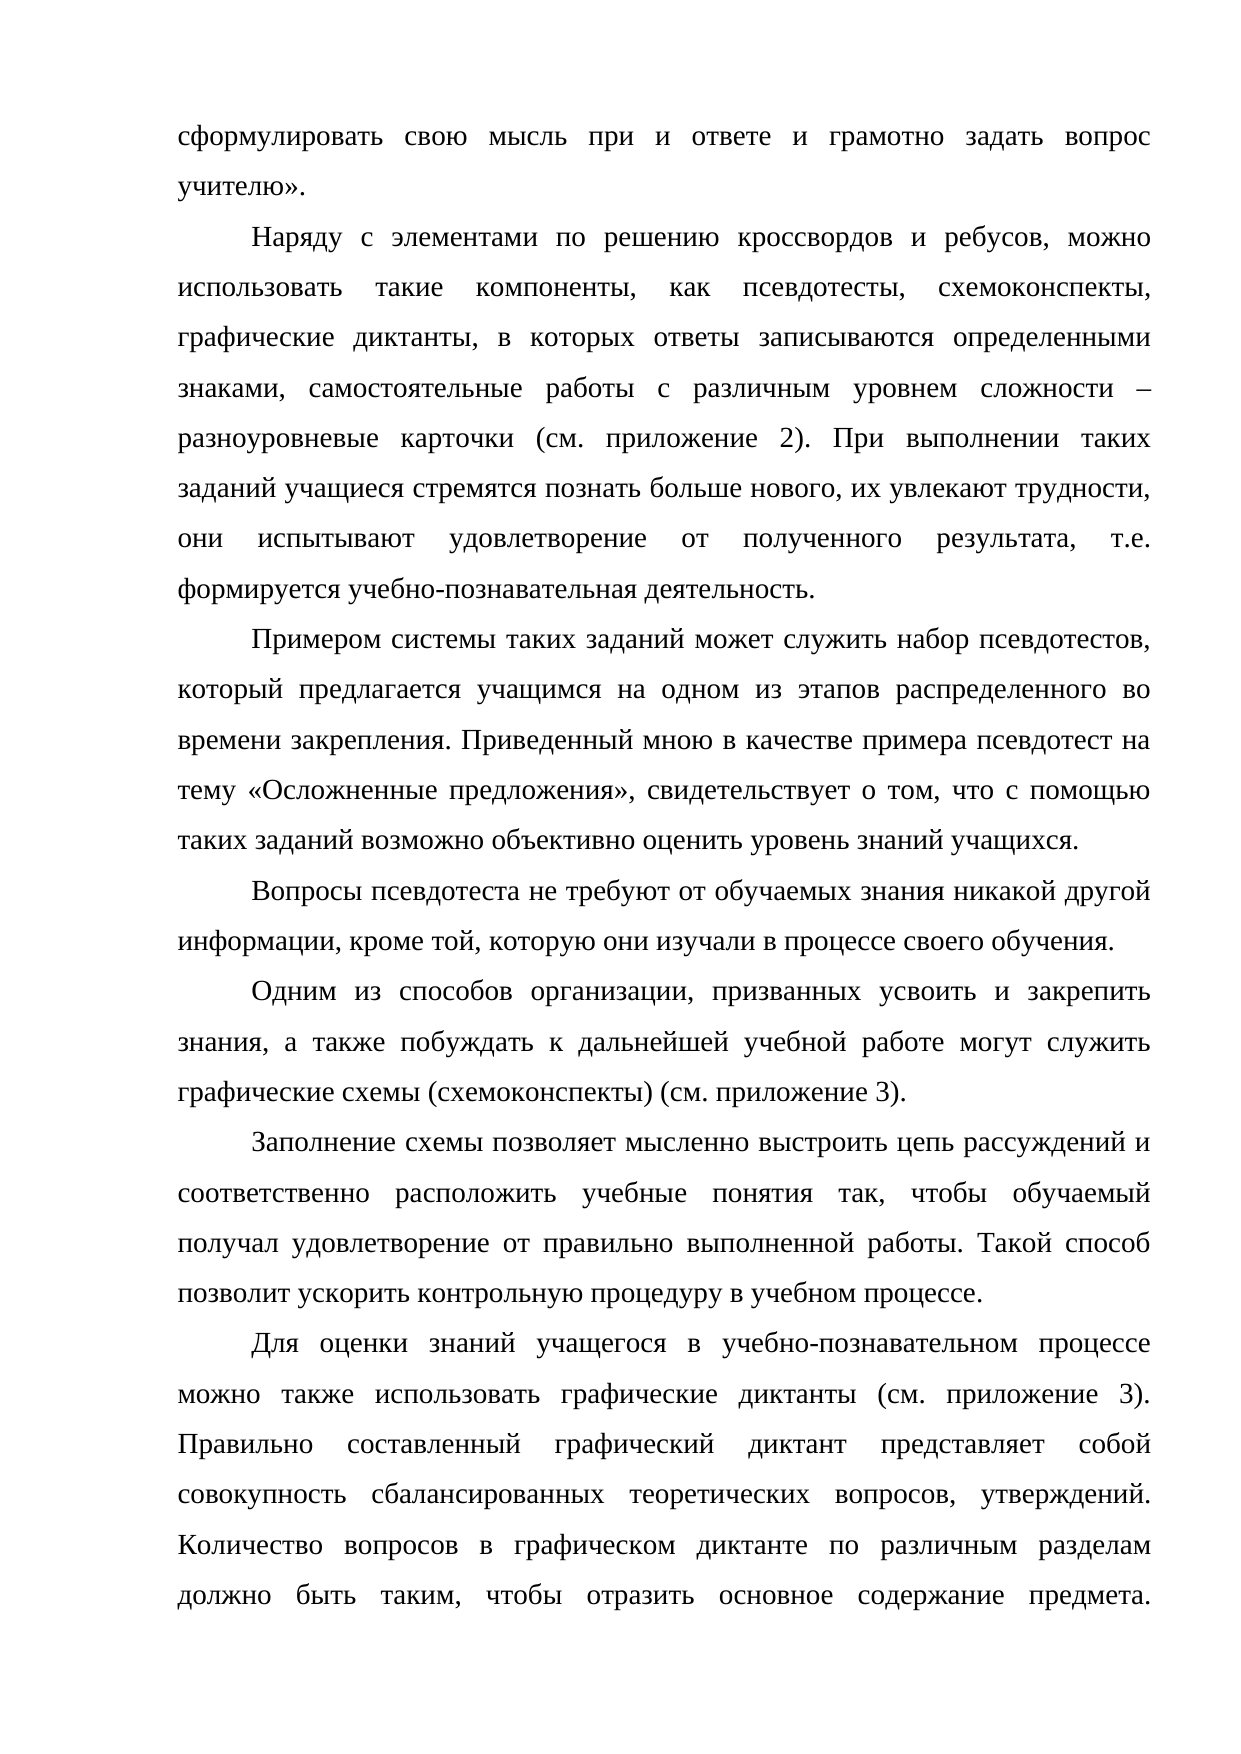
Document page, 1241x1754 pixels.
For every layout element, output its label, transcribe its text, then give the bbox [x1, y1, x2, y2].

text Одним из способов организации, призванных усвоить и закрепить знания, а также побуждать к дальнейшей учебной работе могут служить графические схемы (схемоконспекты) (см. приложение 3). [177, 973, 1152, 1108]
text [177, 118, 1152, 202]
text Вопросы псевдотеста не требуют от обучаемых знания никакой другой информации, кроме той, которую они изучали в процессе своего обучения. [177, 873, 1152, 957]
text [177, 1326, 1152, 1611]
text Примером системы таких заданий может служить набор псевдотестов, который предлагается учащимся на одном из этапов распределенного во времени закрепления. Приведенный мною в качестве примера псевдотест на тему «Осложненные предложения», свидетельствует о том, что с помощью таких заданий возможно объективно оценить уровень знаний учащихся. [177, 621, 1152, 856]
text Наряду с элементами по решению кроссвордов и ребусов, можно использовать такие компоненты, как псевдотесты, схемоконспекты, графические диктанты, в которых ответы записываются определенными знаками, самостоятельные работы с различным уровнем сложности – разноуровневые карточки (см. приложение 2). При выполнении таких заданий учащиеся стремятся познать больше нового, их увлекают трудности, они испытывают удовлетворение от полученного результата, т.е. формируется учебно-познавательная деятельность. [177, 219, 1152, 604]
text Заполнение схемы позволяет мысленно выстроить цепь рассуждений и соответственно расположить учебные понятия так, чтобы обучаемый получал удовлетворение от правильно выполненной работы. Такой способ позволит ускорить контрольную процедуру в учебном процессе. [177, 1124, 1152, 1309]
